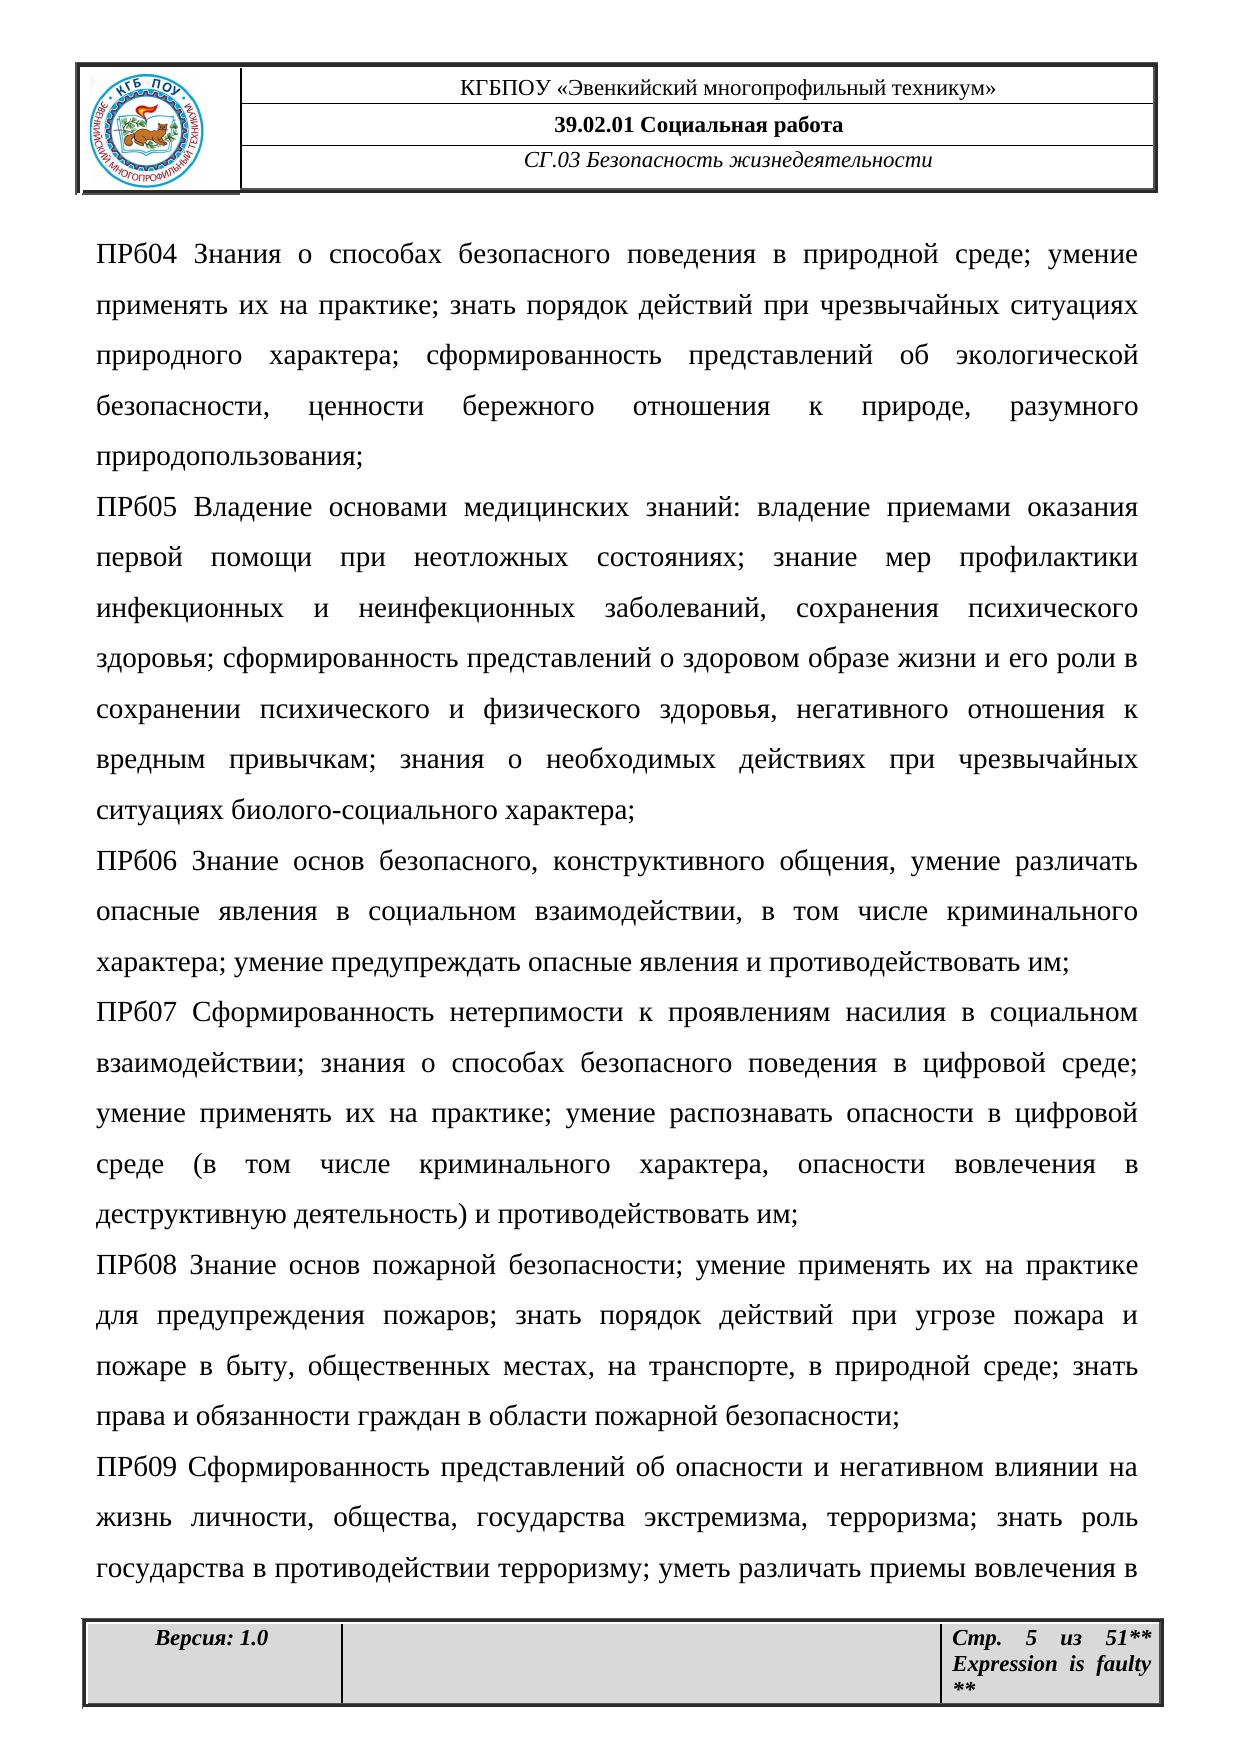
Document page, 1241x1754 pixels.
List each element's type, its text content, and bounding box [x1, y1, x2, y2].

picture [89, 74, 136, 122]
text ПРб08 Знание основ пожарной безопасности; умение применять их на практике для предупреждения пожаров; знать порядок действий при угрозе пожара и пожаре в быту, общественных местах, на транспорте, в природной среде; знать права и обязанности граждан в области пожарной безопасности; [96, 1234, 1139, 1436]
text ПРб06 Знание основ безопасного, конструктивного общения, умение различать опасные явления в социальном взаимодействии, в том числе криминального характера; умение предупреждать опасные явления и противодействовать им; [96, 829, 1139, 981]
text ПРб04 Знания о способах безопасного поведения в природной среде; умение применять их на практике; знать порядок действий при чрезвычайных ситуациях природного характера; сформированность представлений об экологической безопасности, ценности бережного отношения к природе, разумного природопользования; [96, 223, 1139, 476]
text ПРб05 Владение основами медицинских знаний: владение приемами оказания первой помощи при неотложных состояниях; знание мер профилактики инфекционных и неинфекционных заболеваний, сохранения психического здоровья; сформированность представлений о здоровом образе жизни и его роли в сохранении психического и физического здоровья, негативного отношения к вредным привычкам; знания о необходимых действиях при чрезвычайных ситуациях биолого-социального характера; [96, 476, 1139, 829]
text ПРб07 Сформированность нетерпимости к проявлениям насилия в социальном взаимодействии; знания о способах безопасного поведения в цифровой среде; умение применять их на практике; умение распознавать опасности в цифровой среде (в том числе криминального характера, опасности вовлечения в деструктивную деятельность) и противодействовать им; [96, 981, 1139, 1234]
picture [89, 74, 204, 189]
